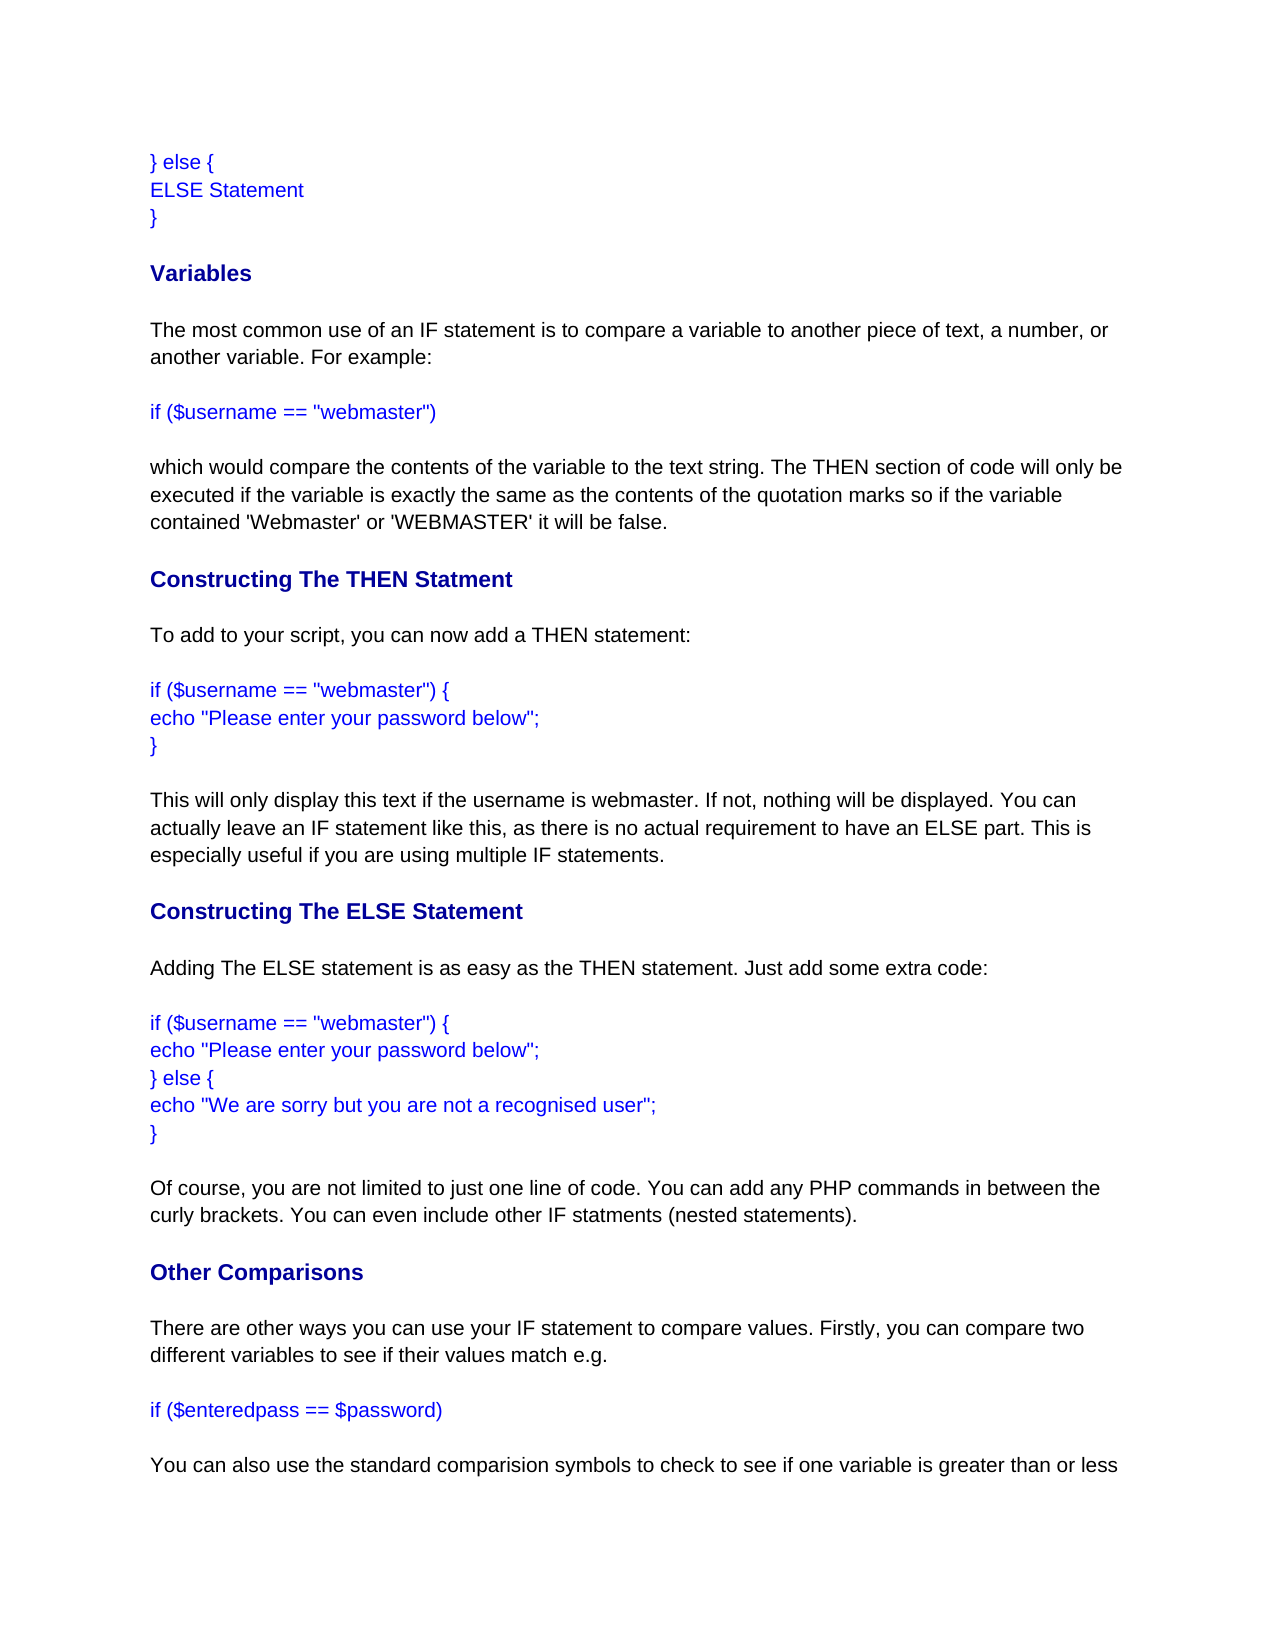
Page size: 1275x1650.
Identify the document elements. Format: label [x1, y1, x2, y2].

text [150, 150, 1125, 1477]
